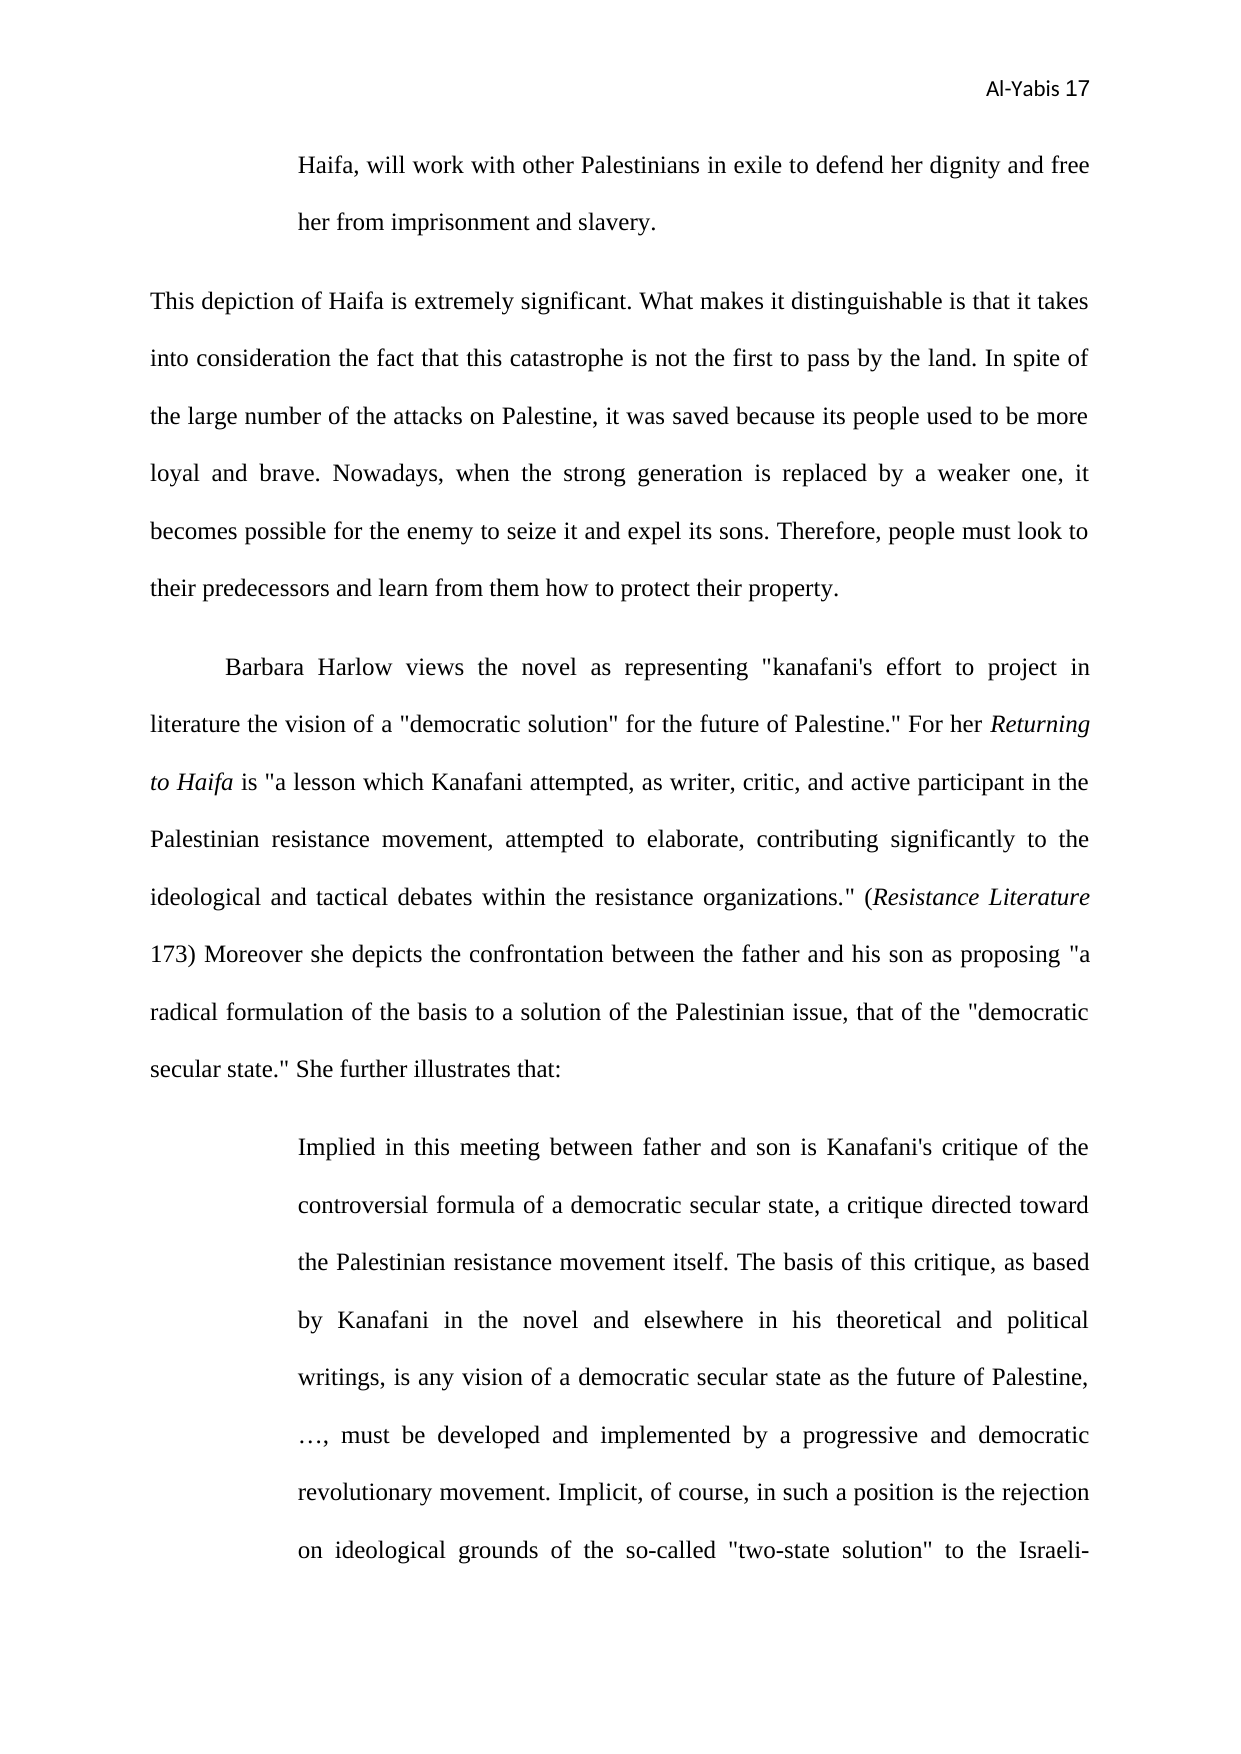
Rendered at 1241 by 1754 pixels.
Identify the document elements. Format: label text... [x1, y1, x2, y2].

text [298, 150, 1090, 236]
text Barbara Harlow views the novel as representing "kanafani's effort to project in literature the vision of a "democratic solution" for the future of Palestine." For her Returning to Haifa is "a lesson which Kanafani attempted, as writer, critic, and active participant in the Palestinian resistance movement, attempted to elaborate, contributing significantly to the ideological and tactical debates within the resistance organizations." (Resistance Literature 173) Moreover she depicts the confrontation between the father and his son as proposing "a radical formulation of the basis to a solution of the Palestinian issue, that of the "democratic secular state." She further illustrates that: [150, 652, 1090, 1083]
text This depiction of Haifa is extremely significant. What makes it distinguishable is that it takes into consideration the fact that this catastrophe is not the first to pass by the land. In spite of the large number of the attacks on Palestine, it was saved because its people used to be more loyal and brave. Nowadays, when the strong generation is replaced by a weaker one, it becomes possible for the enemy to seize it and expel its sons. Therefore, people must look to their predecessors and learn from them how to protect their property. [150, 286, 1090, 602]
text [298, 1132, 1090, 1564]
